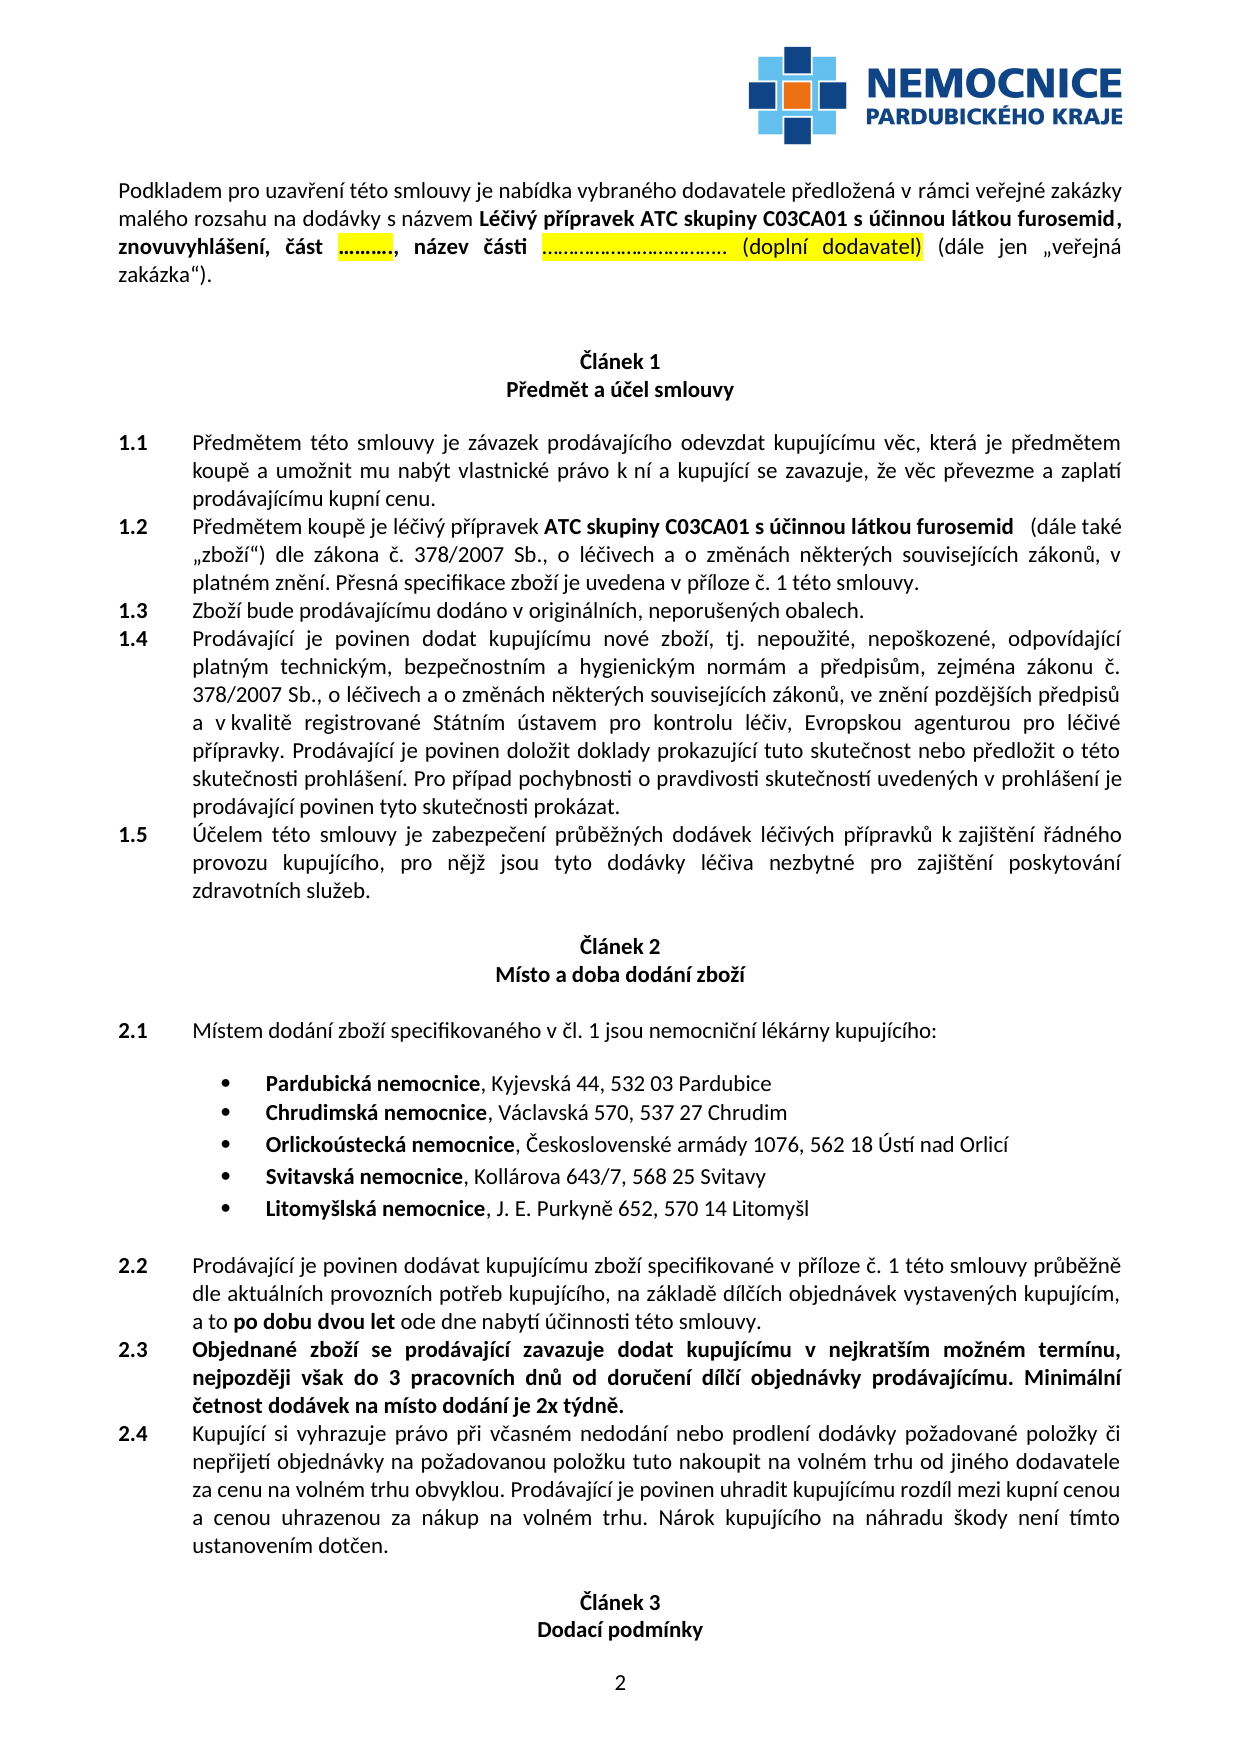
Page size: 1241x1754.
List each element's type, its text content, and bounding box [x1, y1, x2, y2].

text 1.5 Účelem této smlouvy je zabezpečení průběžných dodávek léčivých přípravků k zajištění řádného provozu kupujícího, pro nějž jsou tyto dodávky léčiva nezbytné pro zajištění poskytování zdravotních služeb. [118, 820, 1122, 904]
subtitle 1.1 Předmětem této smlouvy je závazek prodávajícího odevzdat kupujícímu věc, která je předmětem koupě a umožnit mu nabýt vlastnické právo k ní a kupující se zavazuje, že věc převezme a zaplatí prodávajícímu kupní cenu. [118, 428, 1122, 512]
list Litomyšlská nemocnice, J. E. Purkyně 652, 570 14 Litomyšl [193, 1194, 1122, 1222]
text Předmět a účel smlouvy [118, 375, 1122, 403]
text Dodací podmínky [118, 1616, 1122, 1644]
text 2.3 Objednané zboží se prodávající zavazuje dodat kupujícímu v nejkratším možném termínu, nejpozději však do 3 pracovních dnů od doručení dílčí objednávky prodávajícímu. Minimální četnost dodávek na místo dodání je 2x týdně. [118, 1335, 1122, 1419]
text 1.2 Předmětem koupě je léčivý přípravek ATC skupiny C03CA01 s účinnou látkou furosemid (dále také „zboží“) dle zákona č. 378/2007 Sb., o léčivech a o změnách některých souvisejících zákonů, v platném znění. Přesná specifikace zboží je uvedena v příloze č. 1 této smlouvy. [118, 512, 1122, 596]
text Článek 2 [118, 932, 1122, 961]
text 2.4 Kupující si vyhrazuje právo při včasném nedodání nebo prodlení dodávky požadované položky či nepřijetí objednávky na požadovanou položku tuto nakoupit na volném trhu od jiného dodavatele za cenu na volném trhu obvyklou. Prodávající je povinen uhradit kupujícímu rozdíl mezi kupní cenou a cenou uhrazenou za nákup na volném trhu. Nárok kupujícího na náhradu škody není tímto ustanovením dotčen. [118, 1419, 1122, 1559]
text 2.2 Prodávající je povinen dodávat kupujícímu zboží specifikované v příloze č. 1 této smlouvy průběžně dle aktuálních provozních potřeb kupujícího, na základě dílčích objednávek vystavených kupujícím, a to po dobu dvou let ode dne nabytí účinnosti této smlouvy. [118, 1251, 1122, 1335]
text 1.4 Prodávající je povinen dodat kupujícímu nové zboží, tj. nepoužité, nepoškozené, odpovídající platným technickým, bezpečnostním a hygienickým normám a předpisům, zejména zákonu č. 378/2007 Sb., o léčivech a o změnách některých souvisejících zákonů, ve znění pozdějších předpisů a v kvalitě registrované Státním ústavem pro kontrolu léčiv, Evropskou agenturou pro léčivé přípravky. Prodávající je povinen doložit doklady prokazující tuto skutečnost nebo předložit o této skutečnosti prohlášení. Pro případ pochybnosti o pravdivosti skutečností uvedených v prohlášení je prodávající povinen tyto skutečnosti prokázat. [118, 624, 1122, 820]
list Svitavská nemocnice, Kollárova 643/7, 568 25 Svitavy [193, 1162, 1122, 1190]
text 1.3 Zboží bude prodávajícímu dodáno v originálních, neporušených obalech. [118, 596, 1122, 624]
text Podkladem pro uzavření této smlouvy je nabídka vybraného dodavatele předložená v rámci veřejné zakázky malého rozsahu na dodávky s názvem Léčivý přípravek ATC skupiny C03CA01 s účinnou látkou furosemid, znovuvyhlášení, část ………., název části …………………………….. (doplní dodavatel) (dále jen „veřejná zakázka“). [118, 176, 1122, 288]
picture [747, 45, 1123, 146]
text Článek 1 [118, 347, 1122, 375]
text 2.1 Místem dodání zboží specifikovaného v čl. 1 jsou nemocniční lékárny kupujícího: [118, 1017, 1122, 1044]
list Pardubická nemocnice, Kyjevská 44, 532 03 Pardubice [193, 1069, 1122, 1098]
list Chrudimská nemocnice, Václavská 570, 537 27 Chrudim [193, 1098, 1122, 1126]
text Místo a doba dodání zboží [118, 961, 1122, 988]
text Článek 3 [118, 1588, 1122, 1616]
list Orlickoústecká nemocnice, Československé armády 1076, 562 18 Ústí nad Orlicí [193, 1130, 1122, 1158]
